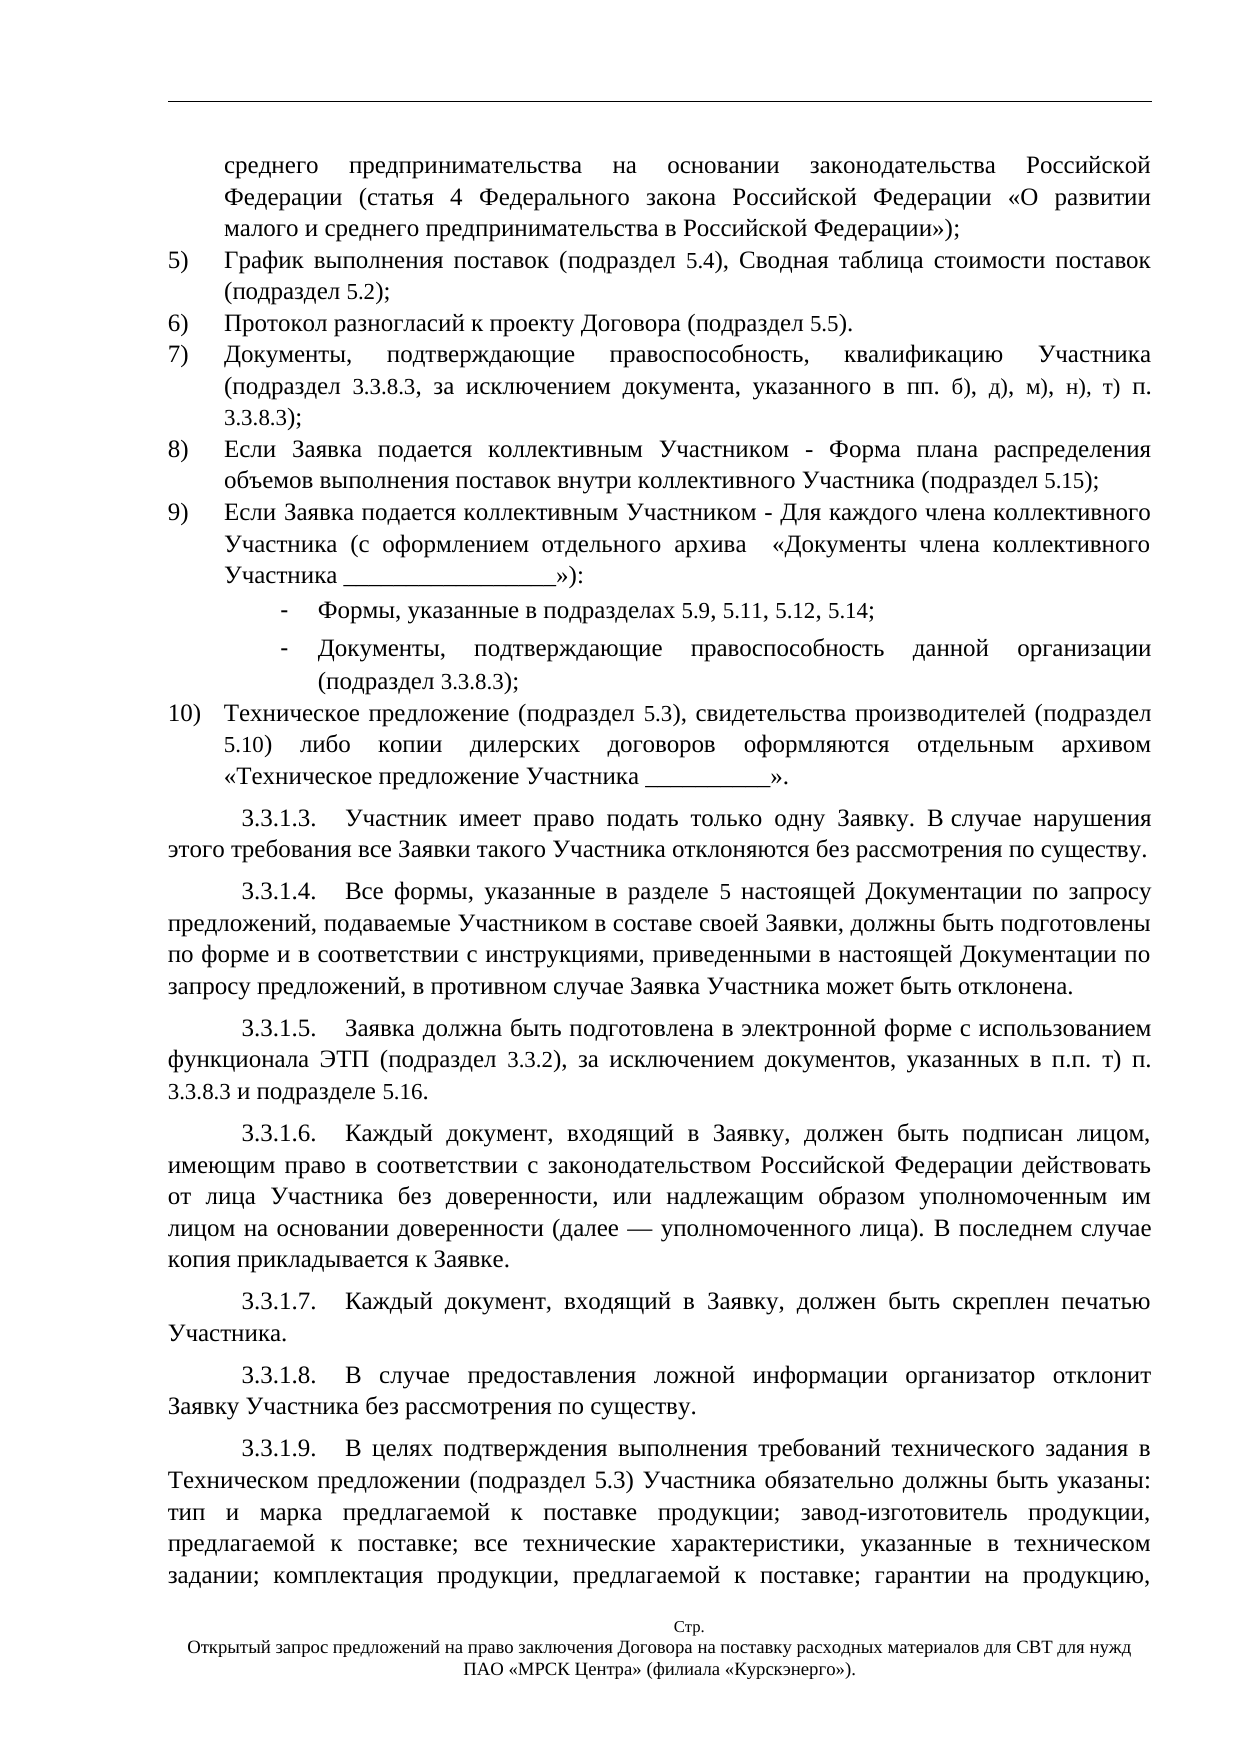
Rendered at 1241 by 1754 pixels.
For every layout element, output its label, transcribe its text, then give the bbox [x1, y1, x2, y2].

list Каждый документ, входящий в Заявку, должен быть подписан лицом, имеющим право в соответствии с законодательством Российской Федерации действовать от лица Участника без доверенности, или надлежащим образом уполномоченным им лицом на основании доверенности (далее — уполномоченного лица). В последнем случае копия прикладывается к Заявке. [168, 1118, 1152, 1273]
list Протокол разногласий к проекту Договора (подраздел 5.5). [168, 308, 1152, 337]
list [168, 150, 1152, 242]
list График выполнения поставок (подраздел 5.4), Сводная таблица стоимости поставок (подраздел 5.2); [168, 245, 1152, 305]
list Документы, подтверждающие правоспособность данной организации (подраздел 3.3.8.3); [280, 629, 1152, 695]
list Если Заявка подается коллективным Участником - Для каждого члена коллективного Участника (с оформлением отдельного архива «Документы члена коллективного Участника _________________»): [168, 497, 1152, 589]
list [168, 1433, 1152, 1588]
list Документы, подтверждающие правоспособность, квалификацию Участника (подраздел 3.3.8.3, за исключением документа, указанного в пп. б), д), м), н), т) п. 3.3.8.3); [168, 339, 1152, 431]
list Если Заявка подается коллективным Участником - Форма плана распределения объемов выполнения поставок внутри коллективного Участника (подраздел 5.15); [168, 434, 1152, 494]
list Формы, указанные в подразделах 5.9, 5.11, 5.12, 5.14; [280, 592, 1152, 626]
list Техническое предложение (подраздел 5.3), свидетельства производителей (подраздел 5.10) либо копии дилерских договоров оформляются отдельным архивом «Техническое предложение Участника __________». [168, 698, 1152, 789]
list Каждый документ, входящий в Заявку, должен быть скреплен печатью Участника. [168, 1286, 1152, 1347]
list Заявка должна быть подготовлена в электронной форме с использованием функционала ЭТП (подраздел 3.3.2), за исключением документов, указанных в п.п. т) п. 3.3.8.3 и подразделе 5.16. [168, 1013, 1152, 1105]
list Участник имеет право подать только одну Заявку. В случае нарушения этого требования все Заявки такого Участника отклоняются без рассмотрения по существу. [168, 803, 1152, 863]
list В случае предоставления ложной информации организатор отклонит Заявку Участника без рассмотрения по существу. [168, 1360, 1152, 1420]
list Все формы, указанные в разделе 5 настоящей Документации по запросу предложений, подаваемые Участником в составе своей Заявки, должны быть подготовлены по форме и в соответствии с инструкциями, приведенными в настоящей Документации по запросу предложений, в противном случае Заявка Участника может быть отклонена. [168, 876, 1152, 1000]
